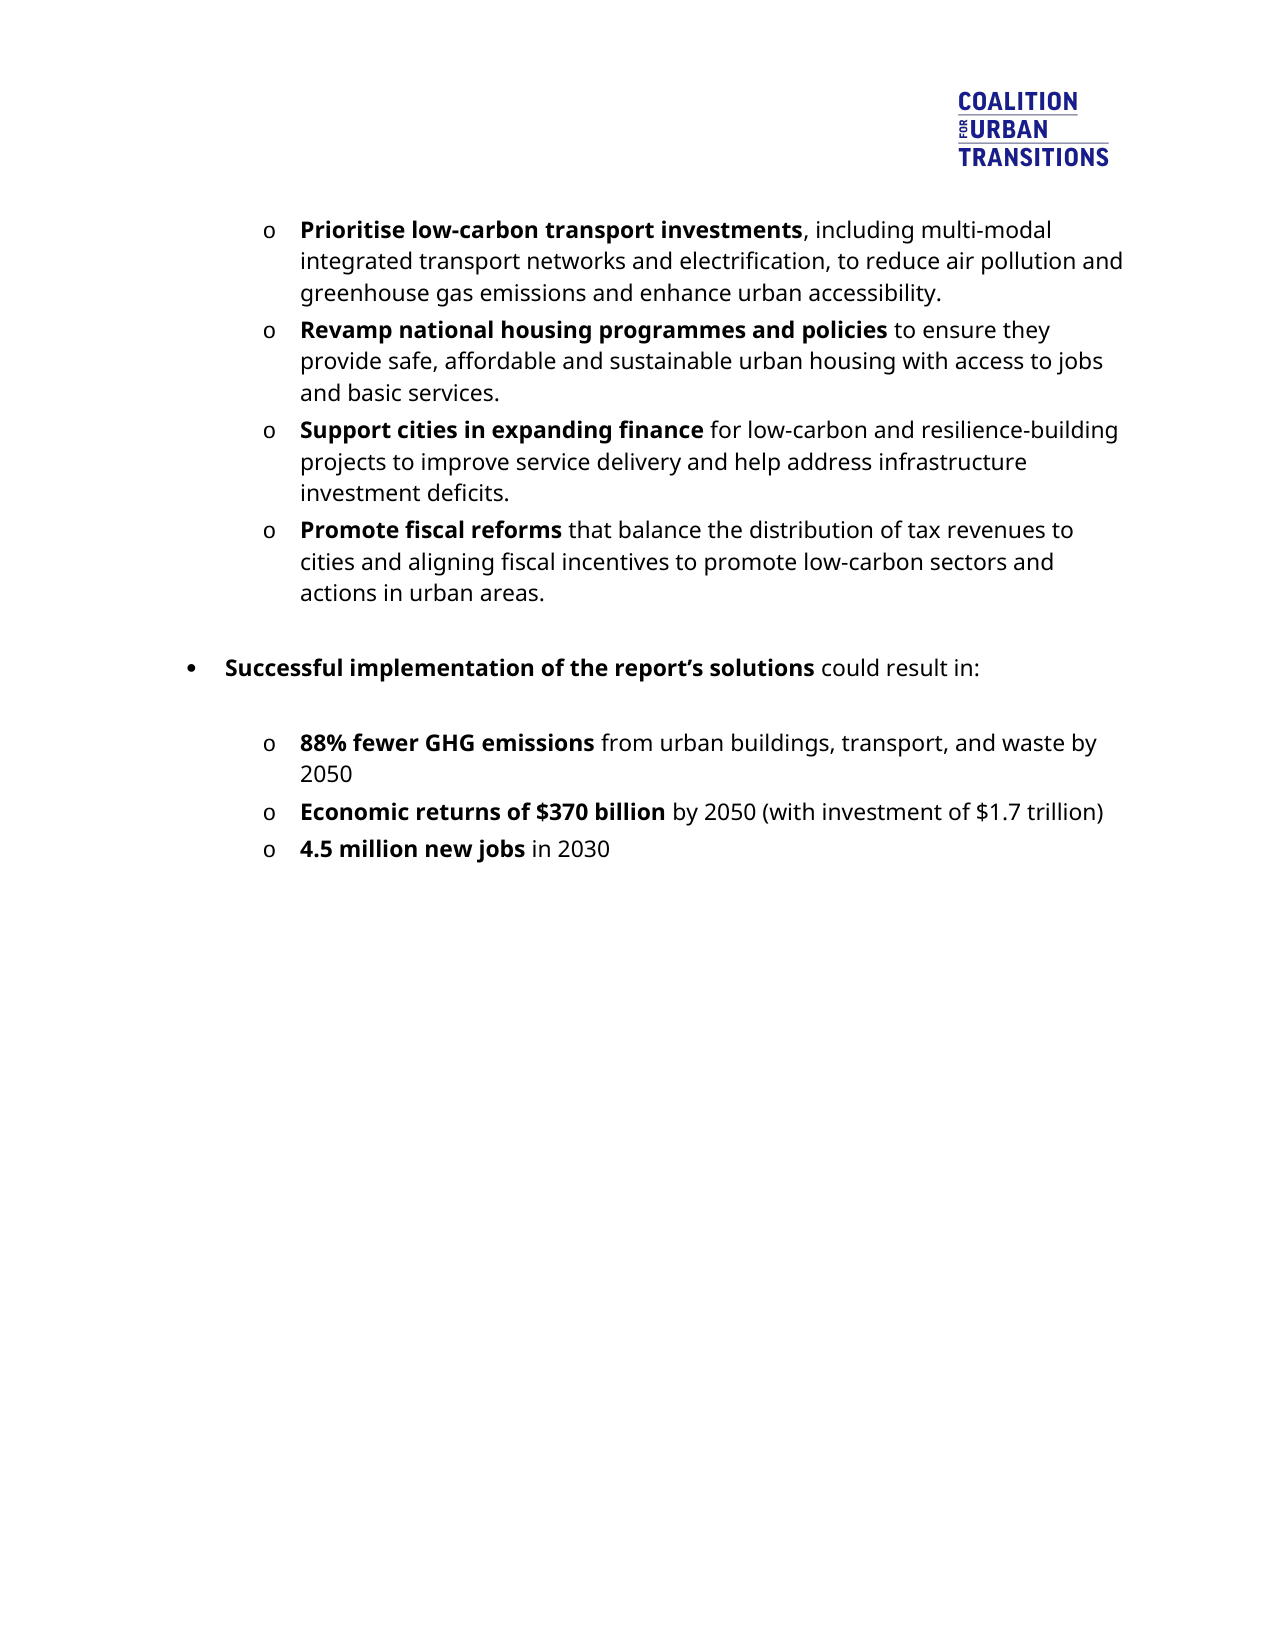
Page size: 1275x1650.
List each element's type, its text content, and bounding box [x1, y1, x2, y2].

list Support cities in expanding finance for low-carbon and resilience-building projects to improve service delivery and help address infrastructure investment deficits. [262, 414, 1125, 508]
list Economic returns of $370 billion by 2050 (with investment of $1.7 trillion) [262, 796, 1125, 827]
list Promote fiscal reforms that balance the distribution of tax revenues to cities and aligning fiscal incentives to promote low-carbon sectors and actions in urban areas. [262, 514, 1125, 608]
list Revamp national housing programmes and policies to ensure they provide safe, affordable and sustainable urban housing with access to jobs and basic services. [262, 314, 1125, 408]
list 88% fewer GHG emissions from urban buildings, transport, and waste by 2050 [262, 727, 1125, 789]
picture [940, 75, 1125, 184]
list 4.5 million new jobs in 2030 [262, 833, 1125, 864]
list Prioritise low-carbon transport investments, including multi-modal integrated transport networks and electrification, to reduce air pollution and greenhouse gas emissions and enhance urban accessibility. [262, 214, 1125, 308]
list Successful implementation of the report’s solutions could result in: [187, 652, 1125, 683]
